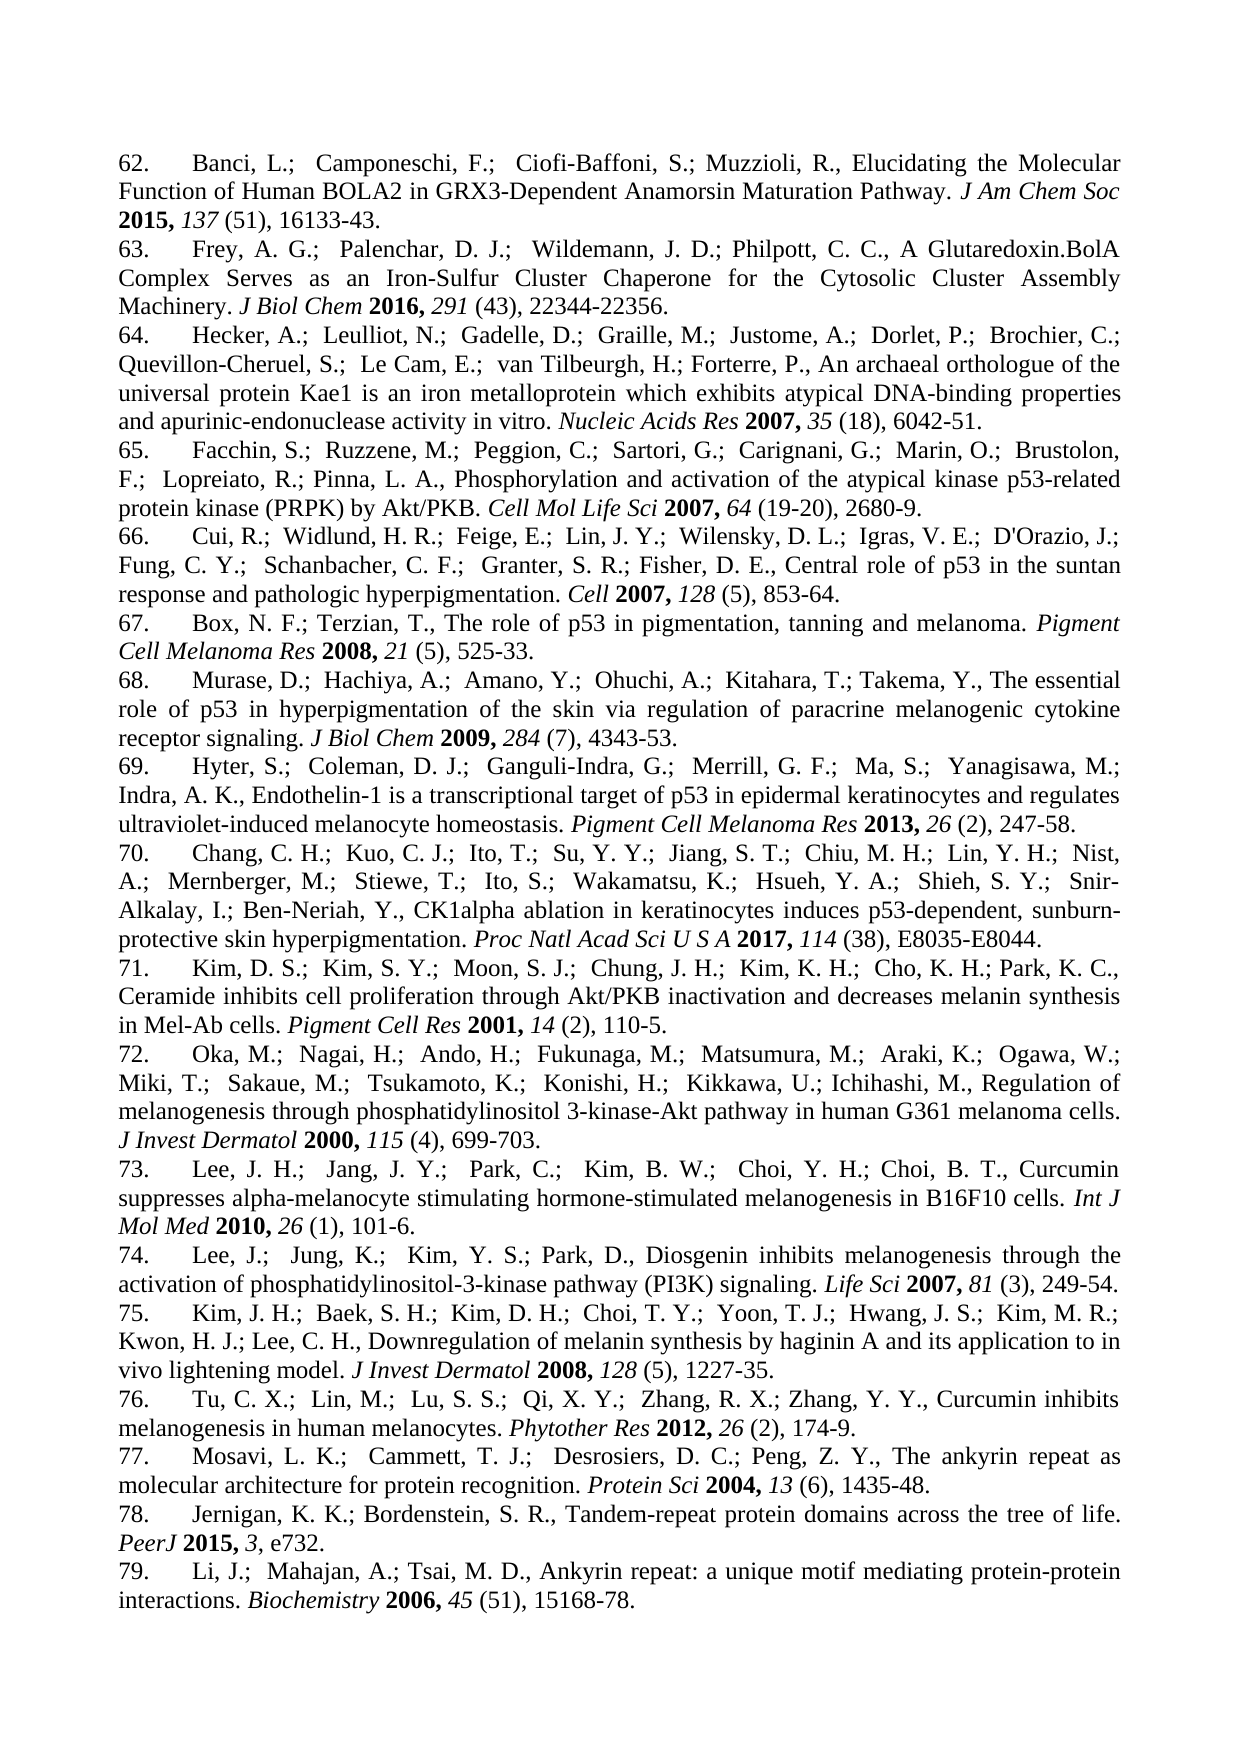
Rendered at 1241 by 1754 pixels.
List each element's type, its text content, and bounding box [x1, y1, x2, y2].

text 75. Kim, J. H.; Baek, S. H.; Kim, D. H.; Choi, T. Y.; Yoon, T. J.; Hwang, J. S.; Kim, M. R.; Kwon, H. J.; Lee, C. H., Downregulation of melanin synthesis by haginin A and its application to in vivo lightening model. J Invest Dermatol 2008, 128 (5), 1227-35. [118, 1298, 1122, 1384]
text 68. Murase, D.; Hachiya, A.; Amano, Y.; Ohuchi, A.; Kitahara, T.; Takema, Y., The essential role of p53 in hyperpigmentation of the skin via regulation of paracrine melanogenic cytokine receptor signaling. J Biol Chem 2009, 284 (7), 4343-53. [118, 665, 1122, 751]
text 73. Lee, J. H.; Jang, J. Y.; Park, C.; Kim, B. W.; Choi, Y. H.; Choi, B. T., Curcumin suppresses alpha-melanocyte stimulating hormone-stimulated melanogenesis in B16F10 cells. Int J Mol Med 2010, 26 (1), 101-6. [118, 1154, 1122, 1240]
text 78. Jernigan, K. K.; Bordenstein, S. R., Tandem-repeat protein domains across the tree of life. PeerJ 2015, 3, e732. [118, 1499, 1122, 1556]
text 72. Oka, M.; Nagai, H.; Ando, H.; Fukunaga, M.; Matsumura, M.; Araki, K.; Ogawa, W.; Miki, T.; Sakaue, M.; Tsukamoto, K.; Konishi, H.; Kikkawa, U.; Ichihashi, M., Regulation of melanogenesis through phosphatidylinositol 3-kinase-Akt pathway in human G361 melanoma cells. J Invest Dermatol 2000, 115 (4), 699-703. [118, 1039, 1122, 1154]
text 74. Lee, J.; Jung, K.; Kim, Y. S.; Park, D., Diosgenin inhibits melanogenesis through the activation of phosphatidylinositol-3-kinase pathway (PI3K) signaling. Life Sci 2007, 81 (3), 249-54. [118, 1240, 1122, 1298]
text 65. Facchin, S.; Ruzzene, M.; Peggion, C.; Sartori, G.; Carignani, G.; Marin, O.; Brustolon, F.; Lopreiato, R.; Pinna, L. A., Phosphorylation and activation of the atypical kinase p53-related protein kinase (PRPK) by Akt/PKB. Cell Mol Life Sci 2007, 64 (19-20), 2680-9. [118, 435, 1122, 521]
text 62. Banci, L.; Camponeschi, F.; Ciofi-Baffoni, S.; Muzzioli, R., Elucidating the Molecular Function of Human BOLA2 in GRX3-Dependent Anamorsin Maturation Pathway. J Am Chem Soc 2015, 137 (51), 16133-43. [118, 148, 1122, 234]
text 66. Cui, R.; Widlund, H. R.; Feige, E.; Lin, J. Y.; Wilensky, D. L.; Igras, V. E.; D'Orazio, J.; Fung, C. Y.; Schanbacher, C. F.; Granter, S. R.; Fisher, D. E., Central role of p53 in the suntan response and pathologic hyperpigmentation. Cell 2007, 128 (5), 853-64. [118, 521, 1122, 608]
text 76. Tu, C. X.; Lin, M.; Lu, S. S.; Qi, X. Y.; Zhang, R. X.; Zhang, Y. Y., Curcumin inhibits melanogenesis in human melanocytes. Phytother Res 2012, 26 (2), 174-9. [118, 1384, 1122, 1441]
text 64. Hecker, A.; Leulliot, N.; Gadelle, D.; Graille, M.; Justome, A.; Dorlet, P.; Brochier, C.; Quevillon-Cheruel, S.; Le Cam, E.; van Tilbeurgh, H.; Forterre, P., An archaeal orthologue of the universal protein Kae1 is an iron metalloprotein which exhibits atypical DNA-binding properties and apurinic-endonuclease activity in vitro. Nucleic Acids Res 2007, 35 (18), 6042-51. [118, 320, 1122, 435]
text 71. Kim, D. S.; Kim, S. Y.; Moon, S. J.; Chung, J. H.; Kim, K. H.; Cho, K. H.; Park, K. C., Ceramide inhibits cell proliferation through Akt/PKB inactivation and decreases melanin synthesis in Mel-Ab cells. Pigment Cell Res 2001, 14 (2), 110-5. [118, 953, 1122, 1039]
text 79. Li, J.; Mahajan, A.; Tsai, M. D., Ankyrin repeat: a unique motif mediating protein-protein interactions. Biochemistry 2006, 45 (51), 15168-78. [118, 1556, 1122, 1614]
text 69. Hyter, S.; Coleman, D. J.; Ganguli-Indra, G.; Merrill, G. F.; Ma, S.; Yanagisawa, M.; Indra, A. K., Endothelin-1 is a transcriptional target of p53 in epidermal keratinocytes and regulates ultraviolet-induced melanocyte homeostasis. Pigment Cell Melanoma Res 2013, 26 (2), 247-58. [118, 751, 1122, 838]
text 63. Frey, A. G.; Palenchar, D. J.; Wildemann, J. D.; Philpott, C. C., A Glutaredoxin.BolA Complex Serves as an Iron-Sulfur Cluster Chaperone for the Cytosolic Cluster Assembly Machinery. J Biol Chem 2016, 291 (43), 22344-22356. [118, 234, 1122, 320]
text 70. Chang, C. H.; Kuo, C. J.; Ito, T.; Su, Y. Y.; Jiang, S. T.; Chiu, M. H.; Lin, Y. H.; Nist, A.; Mernberger, M.; Stiewe, T.; Ito, S.; Wakamatsu, K.; Hsueh, Y. A.; Shieh, S. Y.; Snir-Alkalay, I.; Ben-Neriah, Y., CK1alpha ablation in keratinocytes induces p53-dependent, sunburn-protective skin hyperpigmentation. Proc Natl Acad Sci U S A 2017, 114 (38), E8035-E8044. [118, 838, 1122, 953]
text 67. Box, N. F.; Terzian, T., The role of p53 in pigmentation, tanning and melanoma. Pigment Cell Melanoma Res 2008, 21 (5), 525-33. [118, 608, 1122, 665]
text 77. Mosavi, L. K.; Cammett, T. J.; Desrosiers, D. C.; Peng, Z. Y., The ankyrin repeat as molecular architecture for protein recognition. Protein Sci 2004, 13 (6), 1435-48. [118, 1441, 1122, 1499]
